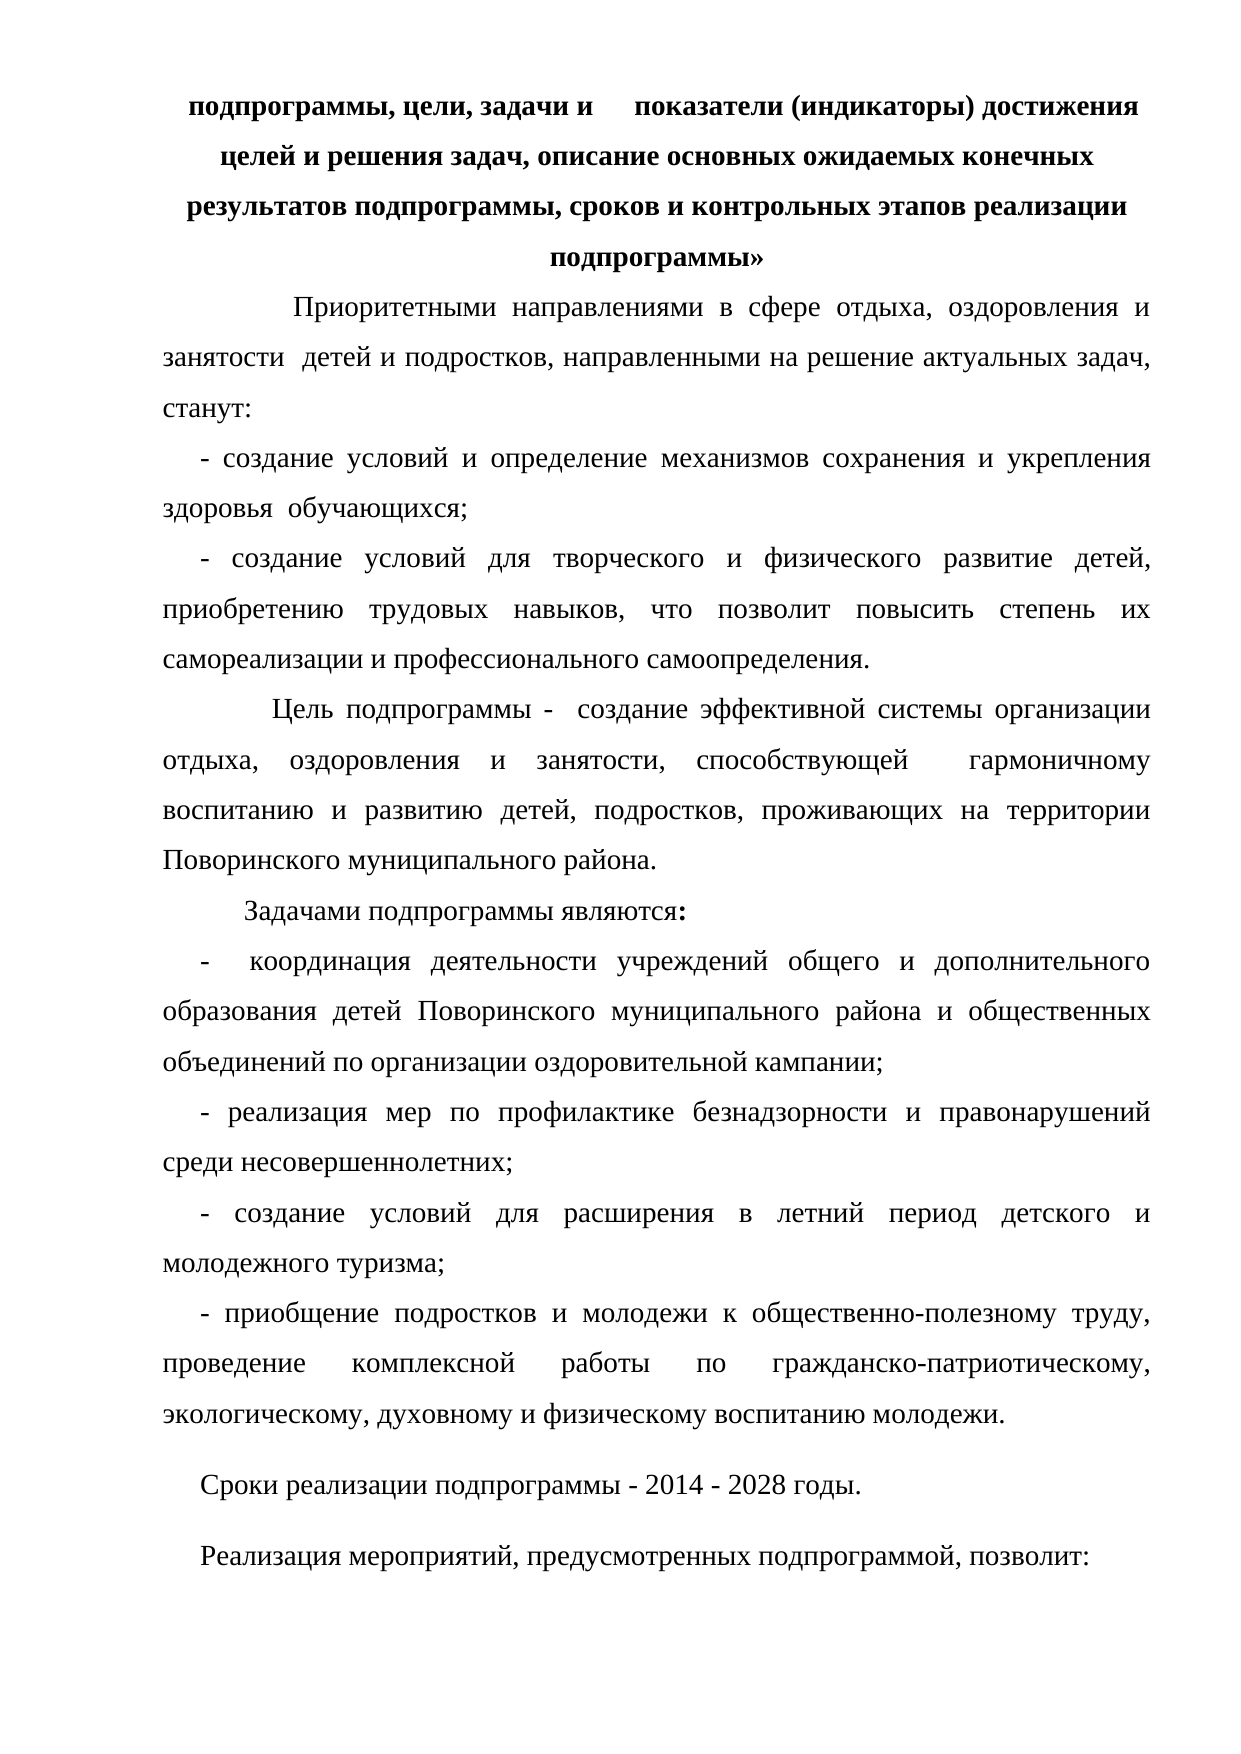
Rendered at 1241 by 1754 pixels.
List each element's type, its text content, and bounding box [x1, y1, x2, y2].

text Задачами подпрограммы являются: [162, 893, 1152, 926]
text - создание условий для творческого и физического развитие детей, приобретению трудовых навыков, что позволит повысить степень их самореализации и профессионального самоопределения. [162, 541, 1152, 675]
text Реализация мероприятий, предусмотренных подпрограммой, позволит: [162, 1538, 1152, 1572]
text - создание условий и определение механизмов сохранения и укрепления здоровья обучающихся; [162, 440, 1152, 524]
text Приоритетными направлениями в сфере отдыха, оздоровления и занятости детей и подростков, направленными на решение актуальных задач, станут: [162, 289, 1152, 423]
text Сроки реализации подпрограммы - 2014 - 2028 годы. [162, 1467, 1152, 1501]
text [162, 88, 1152, 272]
text - реализация мер по профилактике безнадзорности и правонарушений среди несовершеннолетних; [162, 1094, 1152, 1178]
text - приобщение подростков и молодежи к общественно-полезному труду, проведение комплексной работы по гражданско-патриотическому, экологическому, духовному и физическому воспитанию молодежи. [162, 1295, 1152, 1429]
text - создание условий для расширения в летний период детского и молодежного туризма; [162, 1195, 1152, 1278]
text Цель подпрограммы - создание эффективной системы организации отдыха, оздоровления и занятости, способствующей гармоничному воспитанию и развитию детей, подростков, проживающих на территории Поворинского муниципального района. [162, 692, 1152, 876]
text - координация деятельности учреждений общего и дополнительного образования детей Поворинского муниципального района и общественных объединений по организации оздоровительной кампании; [162, 943, 1152, 1077]
